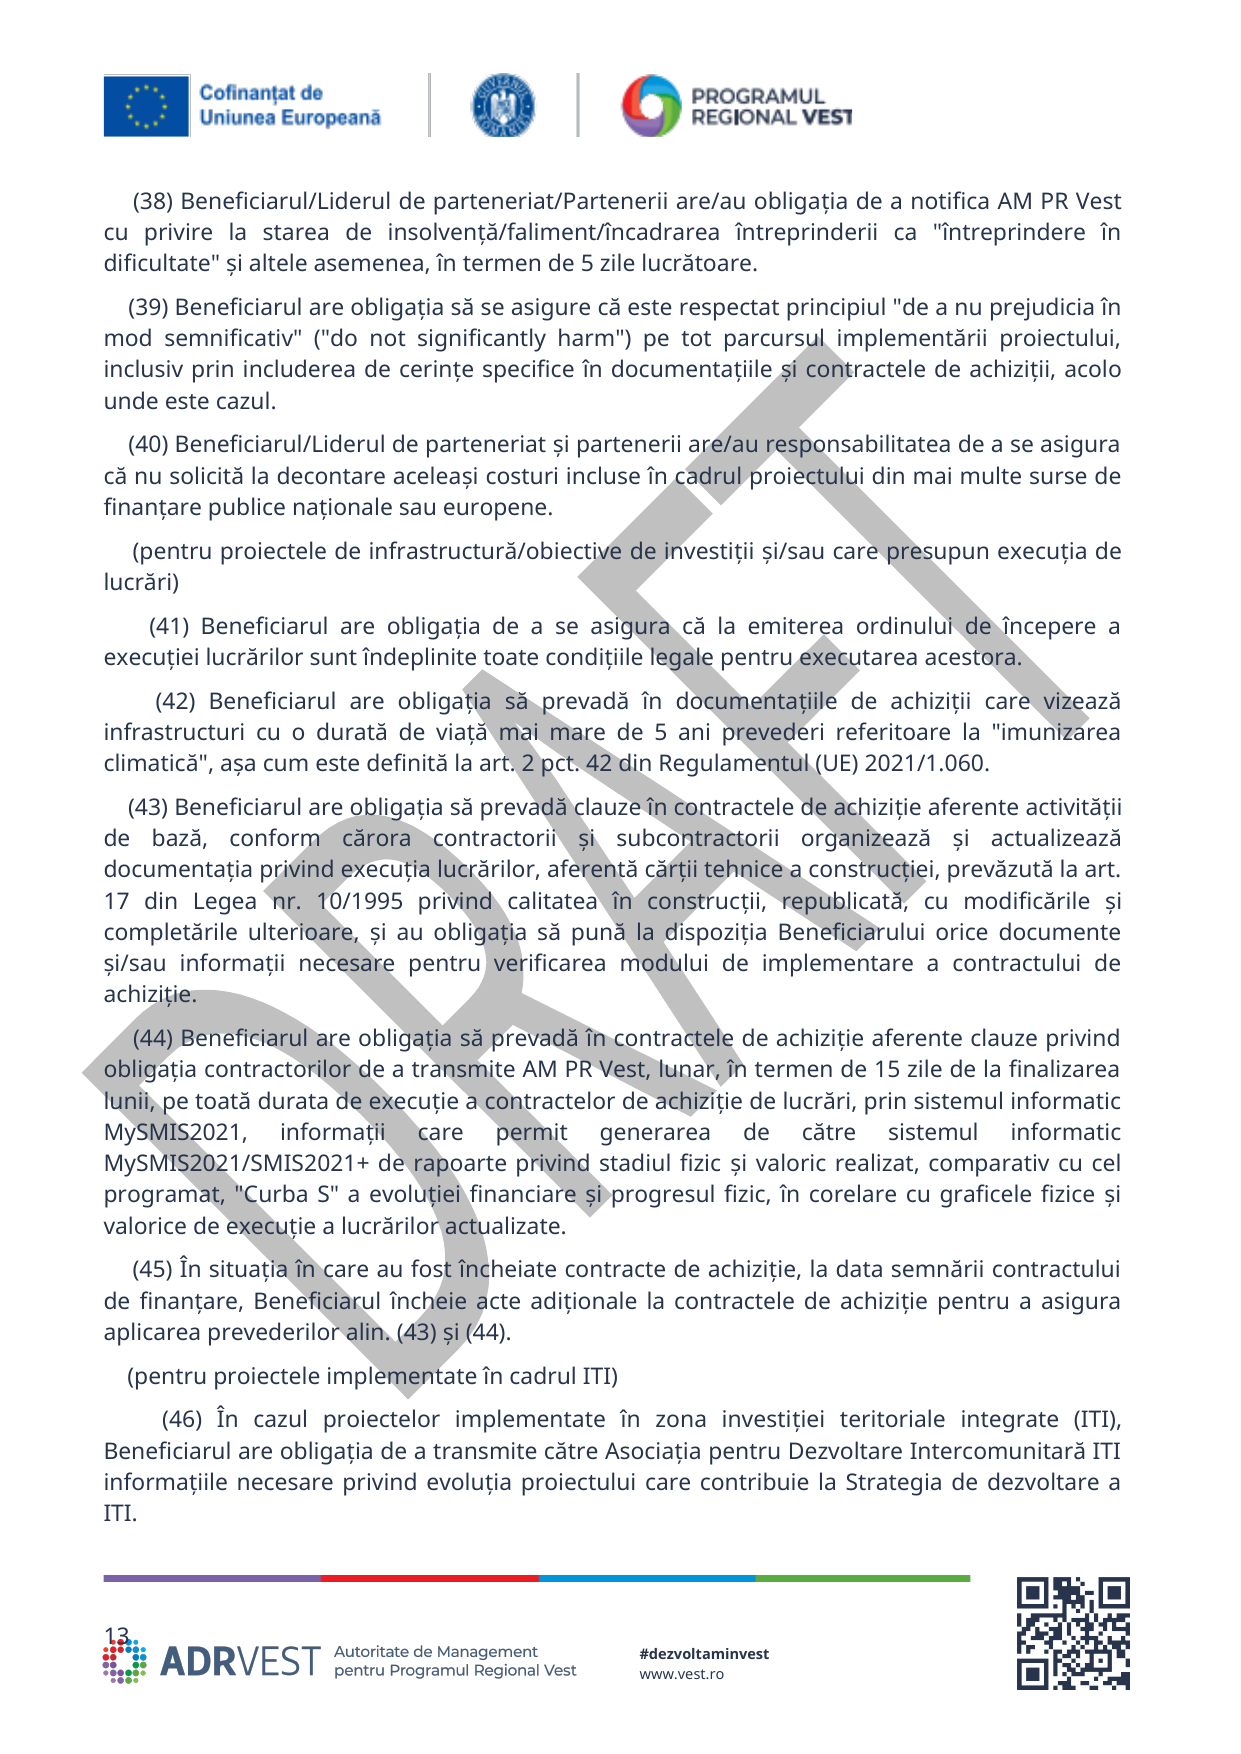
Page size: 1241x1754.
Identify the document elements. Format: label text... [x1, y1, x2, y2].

text (pentru proiectele de infrastructură/obiective de investiţii şi/sau care presupun execuţia de lucrări) [103, 534, 1122, 597]
text (46) În cazul proiectelor implementate în zona investiţiei teritoriale integrate (ITI), Beneficiarul are obligaţia de a transmite către Asociaţia pentru Dezvoltare Intercomunitară ITI informaţiile necesare privind evoluţia proiectului care contribuie la Strategia de dezvoltare a ITI. [103, 1403, 1122, 1528]
text (44) Beneficiarul are obligaţia să prevadă în contractele de achiziţie aferente clauze privind obligaţia contractorilor de a transmite AM PR Vest, lunar, în termen de 15 zile de la finalizarea lunii, pe toată durata de execuţie a contractelor de achiziţie de lucrări, prin sistemul informatic MySMIS2021, informaţii care permit generarea de către sistemul informatic MySMIS2021/SMIS2021+ de rapoarte privind stadiul fizic şi valoric realizat, comparativ cu cel programat, "Curba S" a evoluţiei financiare şi progresul fizic, în corelare cu graficele fizice şi valorice de execuţie a lucrărilor actualizate. [103, 1022, 1122, 1241]
text (pentru proiectele implementate în cadrul ITI) [103, 1359, 1122, 1391]
text (42) Beneficiarul are obligaţia să prevadă în documentaţiile de achiziţii care vizează infrastructuri cu o durată de viaţă mai mare de 5 ani prevederi referitoare la "imunizarea climatică", aşa cum este definită la art. 2 pct. 42 din Regulamentul (UE) 2021/1.060. [103, 684, 1122, 778]
text (40) Beneficiarul/Liderul de parteneriat şi partenerii are/au responsabilitatea de a se asigura că nu solicită la decontare aceleaşi costuri incluse în cadrul proiectului din mai multe surse de finanţare publice naţionale sau europene. [103, 428, 1122, 522]
text (45) În situaţia în care au fost încheiate contracte de achiziţie, la data semnării contractului de finanţare, Beneficiarul încheie acte adiţionale la contractele de achiziţie pentru a asigura aplicarea prevederilor alin. (43) şi (44). [103, 1253, 1122, 1347]
picture [93, 1636, 582, 1687]
picture [1008, 1568, 1139, 1699]
text (43) Beneficiarul are obligaţia să prevadă clauze în contractele de achiziţie aferente activităţii de bază, conform cărora contractorii şi subcontractorii organizează şi actualizează documentaţia privind execuţia lucrărilor, aferentă cărţii tehnice a construcţiei, prevăzută la art. 17 din Legea nr. 10/1995 privind calitatea în construcţii, republicată, cu modificările şi completările ulterioare, şi au obligaţia să pună la dispoziţia Beneficiarului orice documente şi/sau informaţii necesare pentru verificarea modului de implementare a contractului de achiziţie. [103, 791, 1122, 1009]
text (38) Beneficiarul/Liderul de parteneriat/Partenerii are/au obligaţia de a notifica AM PR Vest cu privire la starea de insolvenţă/faliment/încadrarea întreprinderii ca "întreprindere în dificultate" şi altele asemenea, în termen de 5 zile lucrătoare. [103, 184, 1122, 278]
text (41) Beneficiarul are obligaţia de a se asigura că la emiterea ordinului de începere a execuţiei lucrărilor sunt îndeplinite toate condiţiile legale pentru executarea acestora. [103, 609, 1122, 672]
text (39) Beneficiarul are obligaţia să se asigure că este respectat principiul "de a nu prejudicia în mod semnificativ" ("do not significantly harm") pe tot parcursul implementării proiectului, inclusiv prin includerea de cerinţe specifice în documentaţiile şi contractele de achiziţii, acolo unde este cazul. [103, 291, 1122, 416]
